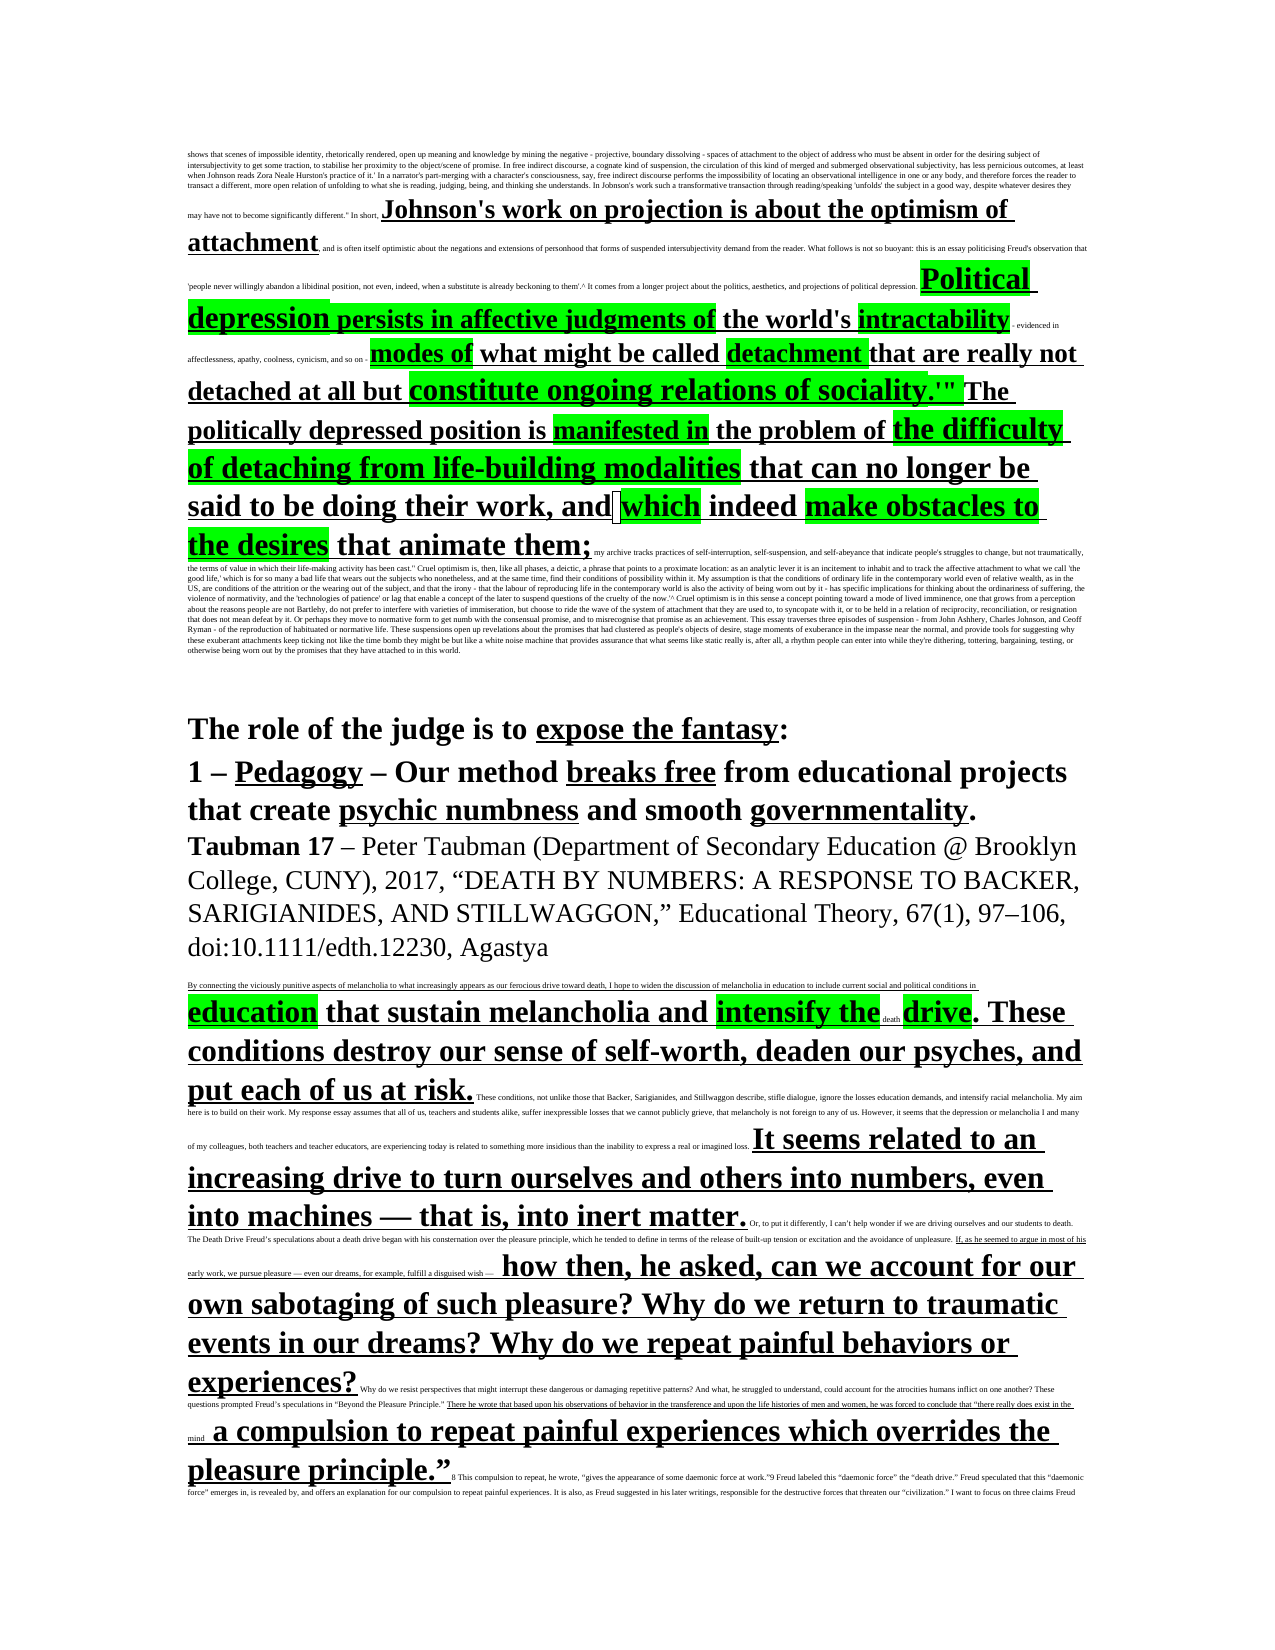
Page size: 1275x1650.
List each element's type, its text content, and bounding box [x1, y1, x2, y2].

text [187, 150, 1087, 655]
subtitle The role of the judge is to expose the fantasy: [187, 710, 1087, 746]
subtitle 1 – Pedagogy – Our method breaks free from educational projects that create psychic numbness and smooth governmentality. [187, 753, 1087, 828]
text Taubman 17 – Peter Taubman (Department of Secondary Education @ Brooklyn College, CUNY), 2017, “DEATH BY NUMBERS: A RESPONSE TO BACKER, SARIGIANIDES, AND STILLWAGGON,” Educational Theory, 67(1), 97–106, doi:10.1111/edth.12230, Agastya [187, 830, 1087, 962]
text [187, 981, 1087, 1497]
